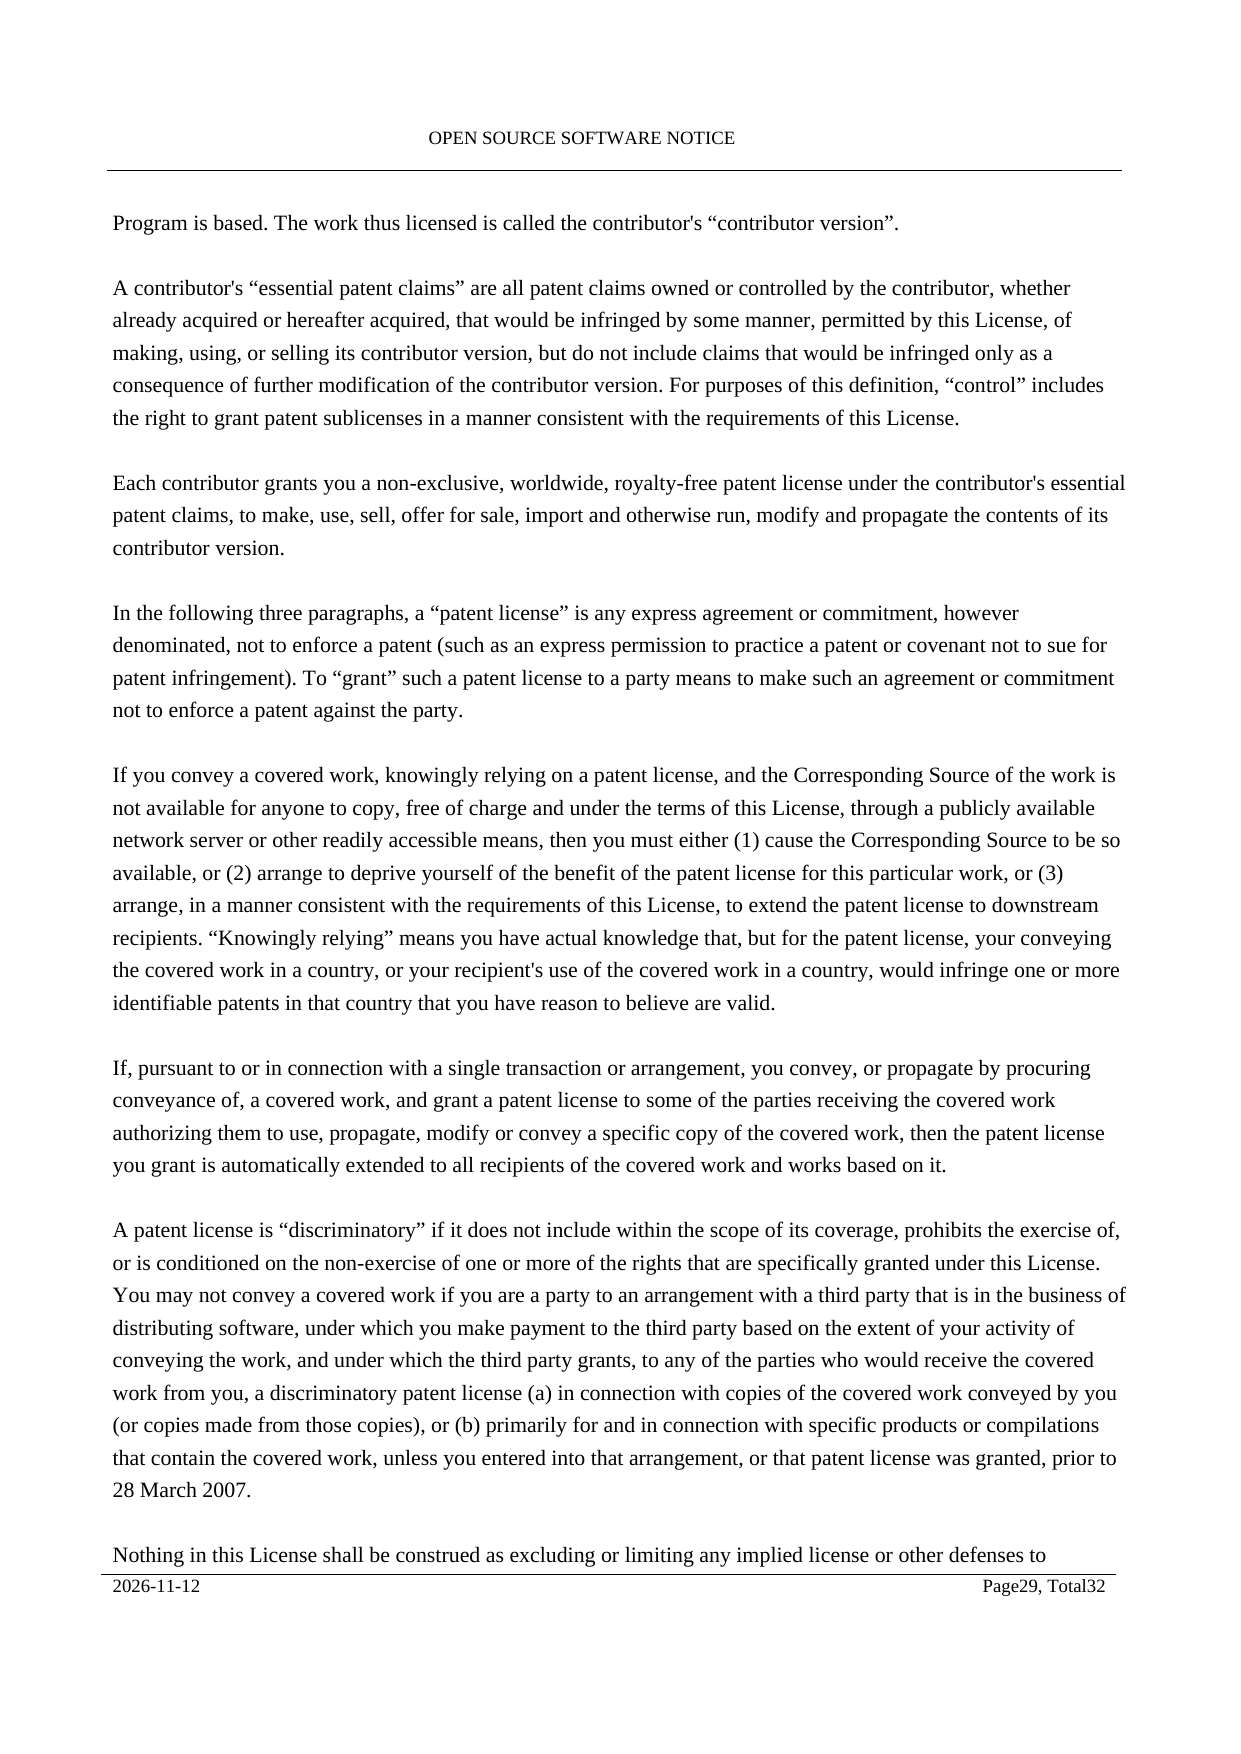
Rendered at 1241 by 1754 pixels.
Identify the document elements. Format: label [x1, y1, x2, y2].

text [112, 206, 1128, 1571]
